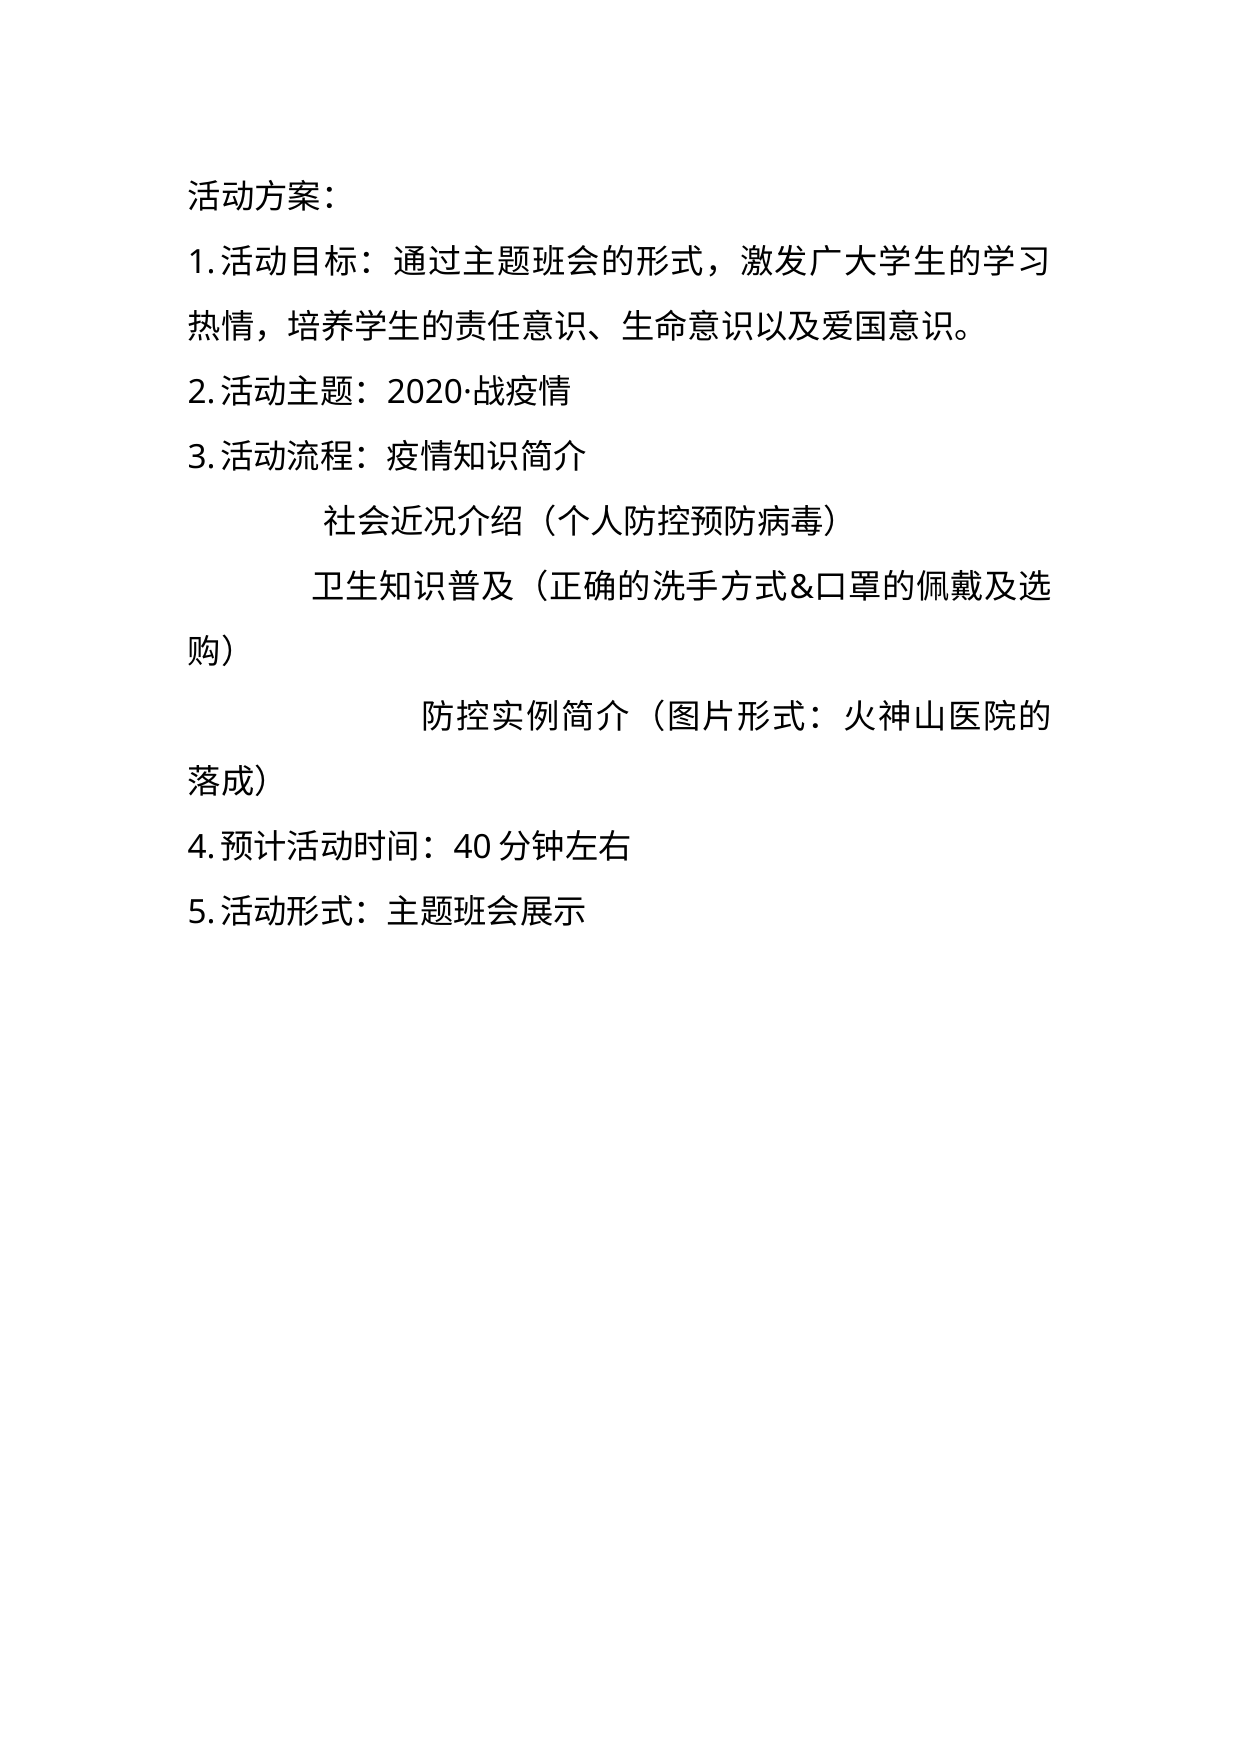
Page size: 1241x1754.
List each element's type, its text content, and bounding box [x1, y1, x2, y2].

list 活动形式：主题班会展示 [187, 877, 1053, 942]
list 预计活动时间：40分钟左右 [187, 812, 1053, 877]
list 活动目标：通过主题班会的形式，激发广大学生的学习热情，培养学生的责任意识、生命意识以及爱国意识。 [187, 227, 1053, 357]
list 活动主题：2020·战疫情 [187, 357, 1053, 422]
text 活动方案： [187, 162, 1053, 227]
list 社会近况介绍（个人防控预防病毒） [187, 487, 1053, 552]
list 活动流程：疫情知识简介 [187, 422, 1053, 487]
list 卫生知识普及（正确的洗手方式&口罩的佩戴及选购） [187, 552, 1053, 682]
list 防控实例简介（图片形式：火神山医院的落成） [187, 682, 1053, 812]
